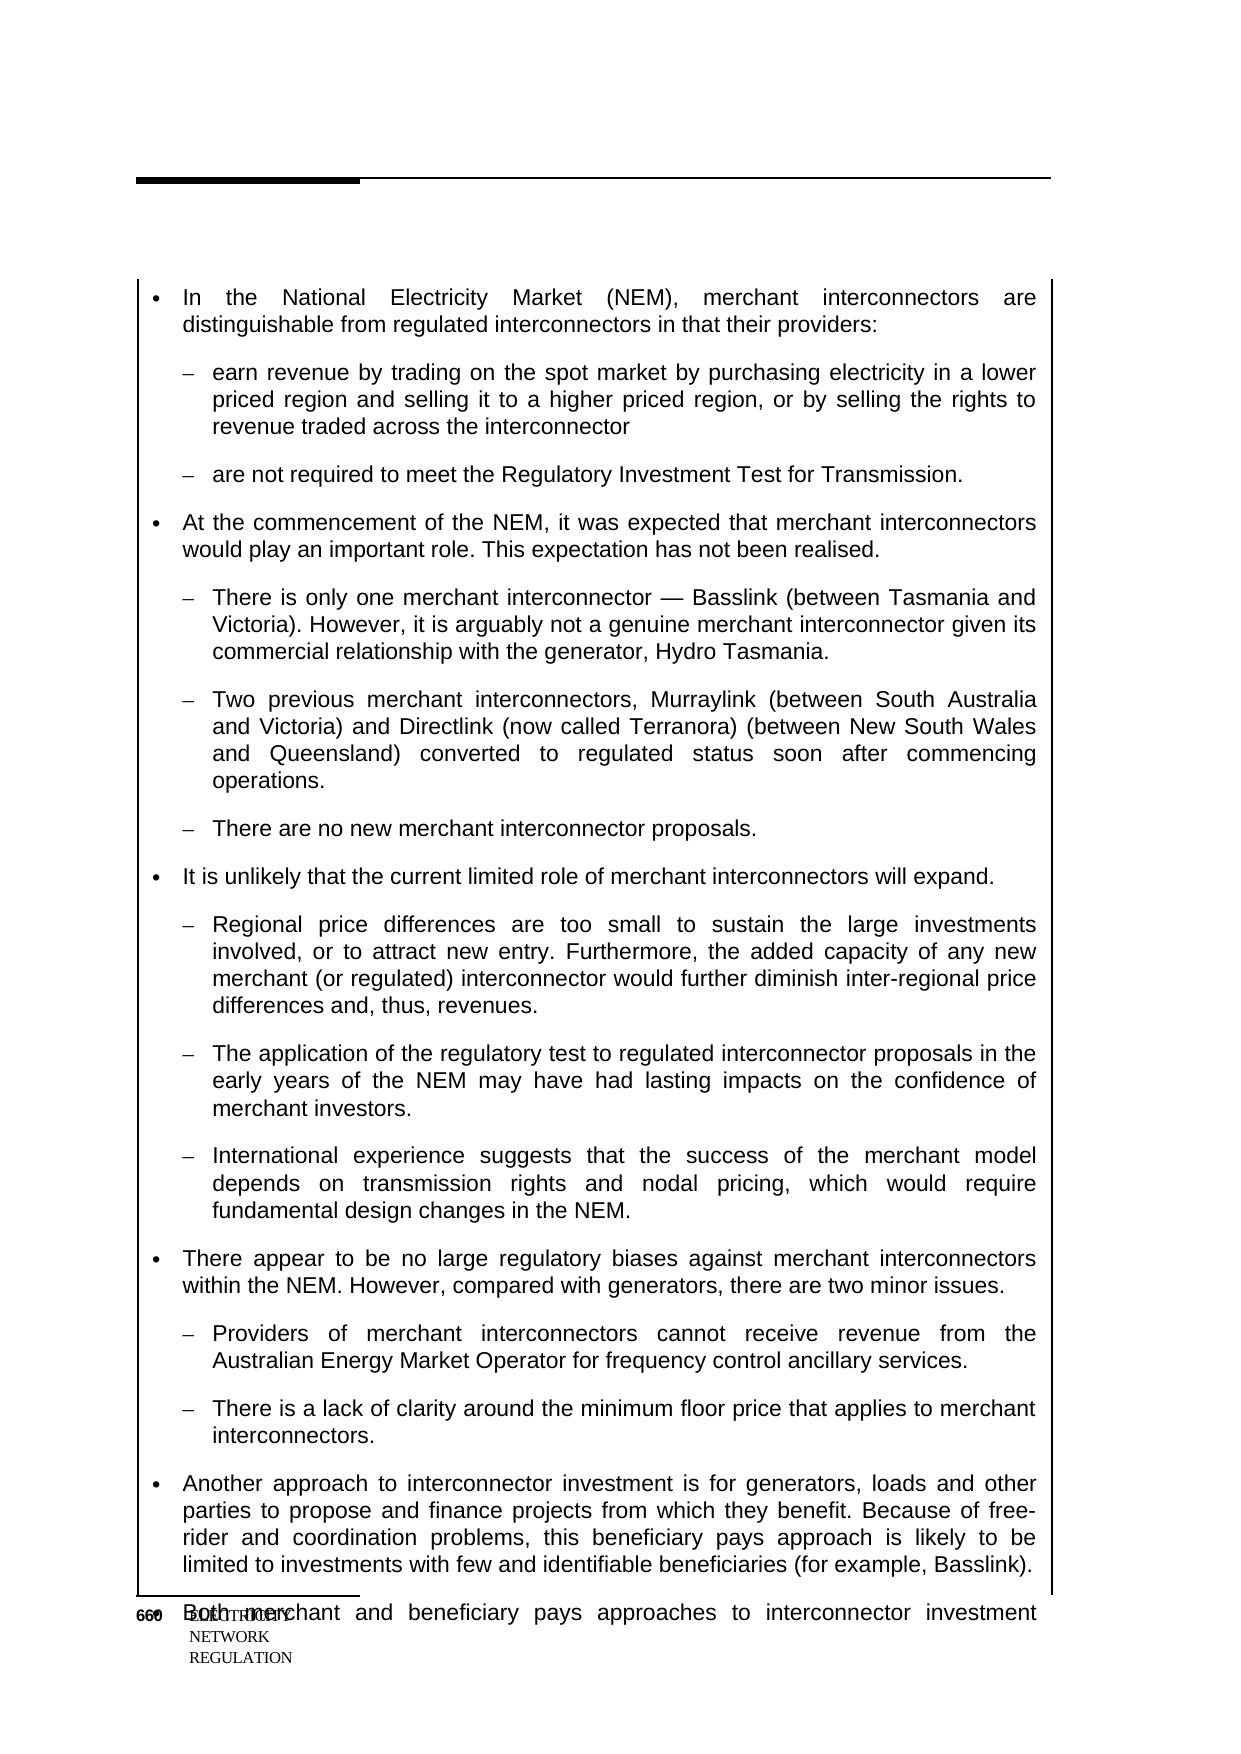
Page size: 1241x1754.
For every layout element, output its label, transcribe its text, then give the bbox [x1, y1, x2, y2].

table_cell In the National Electricity Market (NEM), merchant interconnectors are distinguishable from regulated interconnectors in that their providers: earn revenue by trading on the spot market by purchasing electricity in a lower priced region and selling it to a higher priced region, or by selling the rights to revenue traded across the interconnector are not required to meet the Regulatory Investment Test for Transmission. At the commencement of the NEM, it was expected that merchant interconnectors would play an important role. This expectation has not been realised. There is only one merchant interconnector — Basslink (between Tasmania and Victoria). However, it is arguably not a genuine merchant interconnector given its commercial relationship with the generator, Hydro Tasmania. Two previous merchant interconnectors, Murraylink (between South Australia and Victoria) and Directlink (now called Terranora) (between New South Wales and Queensland) converted to regulated status soon after commencing operations. There are no new merchant interconnector proposals. It is unlikely that the current limited role of merchant interconnectors will expand. Regional price differences are too small to sustain the large investments involved, or to attract new entry. Furthermore, the added capacity of any new merchant (or regulated) interconnector would further diminish inter-regional price differences and, thus, revenues. The application of the regulatory test to regulated interconnector proposals in the early years of the NEM may have had lasting impacts on the confidence of merchant investors. International experience suggests that the success of the merchant model depends on transmission rights and nodal pricing, which would require fundamental design changes in the NEM. There appear to be no large regulatory biases against merchant interconnectors within the NEM. However, compared with generators, there are two minor issues. Providers of merchant interconnectors cannot receive revenue from the Australian Energy Market Operator for frequency control ancillary services. There is a lack of clarity around the minimum floor price that applies to merchant interconnectors. Another approach to interconnector investment is for generators, loads and other parties to propose and finance projects from which they benefit. Because of free-rider and coordination problems, this beneficiary pays approach is likely to be limited to investments with few and identifiable beneficiaries (for example, Basslink). Both merchant and beneficiary pays approaches to interconnector investment should be capable of being accommodated within a national planner model for transmission. [139, 279, 1051, 1595]
